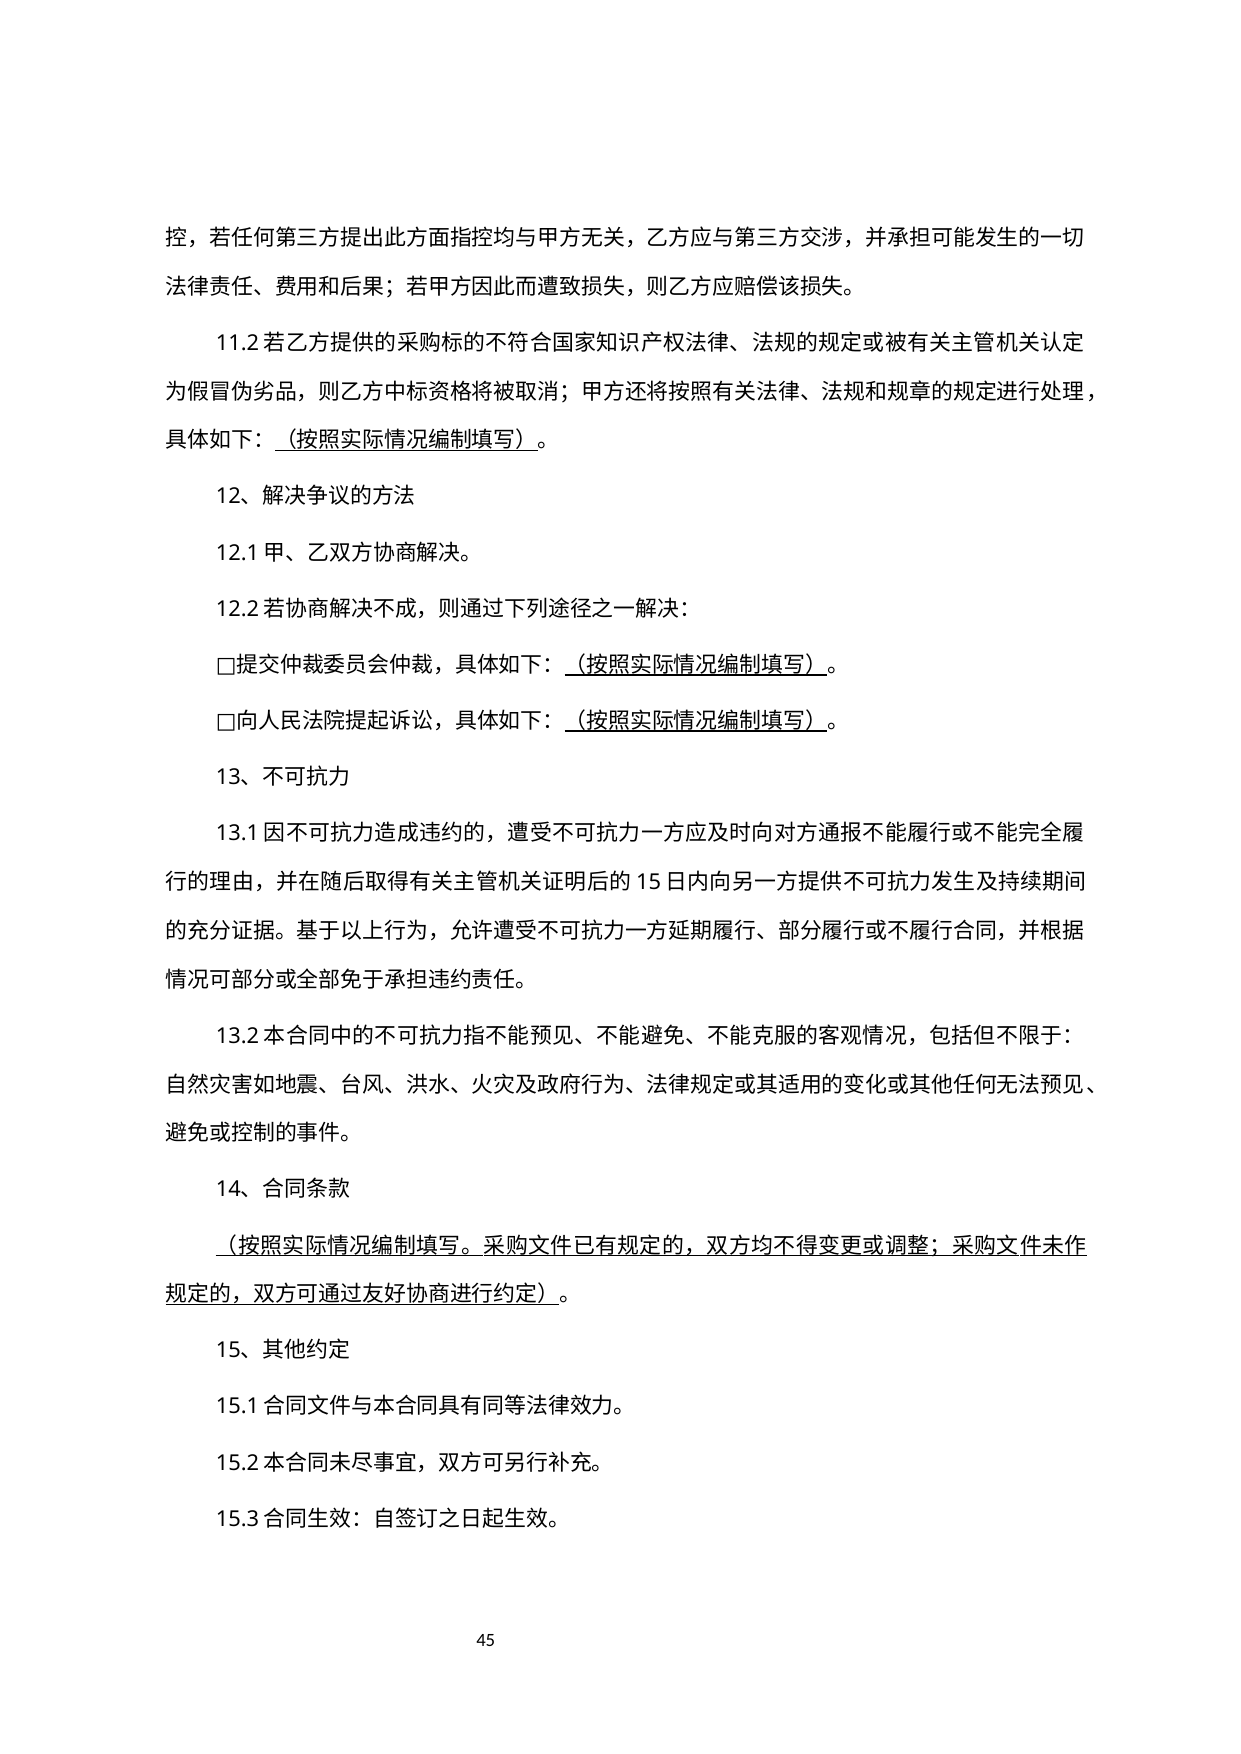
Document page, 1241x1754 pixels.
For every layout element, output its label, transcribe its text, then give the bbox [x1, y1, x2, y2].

text □向人民法院提起诉讼，具体如下：（按照实际情况编制填写）。 [165, 703, 1087, 735]
text □提交仲裁委员会仲裁，具体如下：（按照实际情况编制填写）。 [165, 647, 1087, 679]
text 12、解决争议的方法 [165, 478, 1087, 511]
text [165, 219, 1087, 301]
text （按照实际情况编制填写。采购文件已有规定的，双方均不得变更或调整；采购文件未作规定的，双方可通过友好协商进行约定）。 [165, 1227, 1087, 1308]
text 15.1合同文件与本合同具有同等法律效力。 [165, 1388, 1087, 1421]
text 15.2本合同未尽事宜，双方可另行补充。 [165, 1444, 1087, 1477]
text 15、其他约定 [165, 1332, 1087, 1364]
text 13、不可抗力 [165, 759, 1087, 791]
text 13.2本合同中的不可抗力指不能预见、不能避免、不能克服的客观情况，包括但不限于：自然灾害如地震、台风、洪水、火灾及政府行为、法律规定或其适用的变化或其他任何无法预见、避免或控制的事件。 [165, 1017, 1087, 1147]
text 12.1甲、乙双方协商解决。 [165, 534, 1087, 567]
text 14、合同条款 [165, 1171, 1087, 1203]
text 12.2若协商解决不成，则通过下列途径之一解决： [165, 590, 1087, 623]
text 11.2若乙方提供的采购标的不符合国家知识产权法律、法规的规定或被有关主管机关认定为假冒伪劣品，则乙方中标资格将被取消；甲方还将按照有关法律、法规和规章的规定进行处理，具体如下：（按照实际情况编制填写）。 [165, 324, 1087, 454]
text 15.3合同生效：自签订之日起生效。 [165, 1501, 1087, 1533]
text 13.1因不可抗力造成违约的，遭受不可抗力一方应及时向对方通报不能履行或不能完全履行的理由，并在随后取得有关主管机关证明后的15日内向另一方提供不可抗力发生及持续期间的充分证据。基于以上行为，允许遭受不可抗力一方延期履行、部分履行或不履行合同，并根据情况可部分或全部免于承担违约责任。 [165, 815, 1087, 994]
